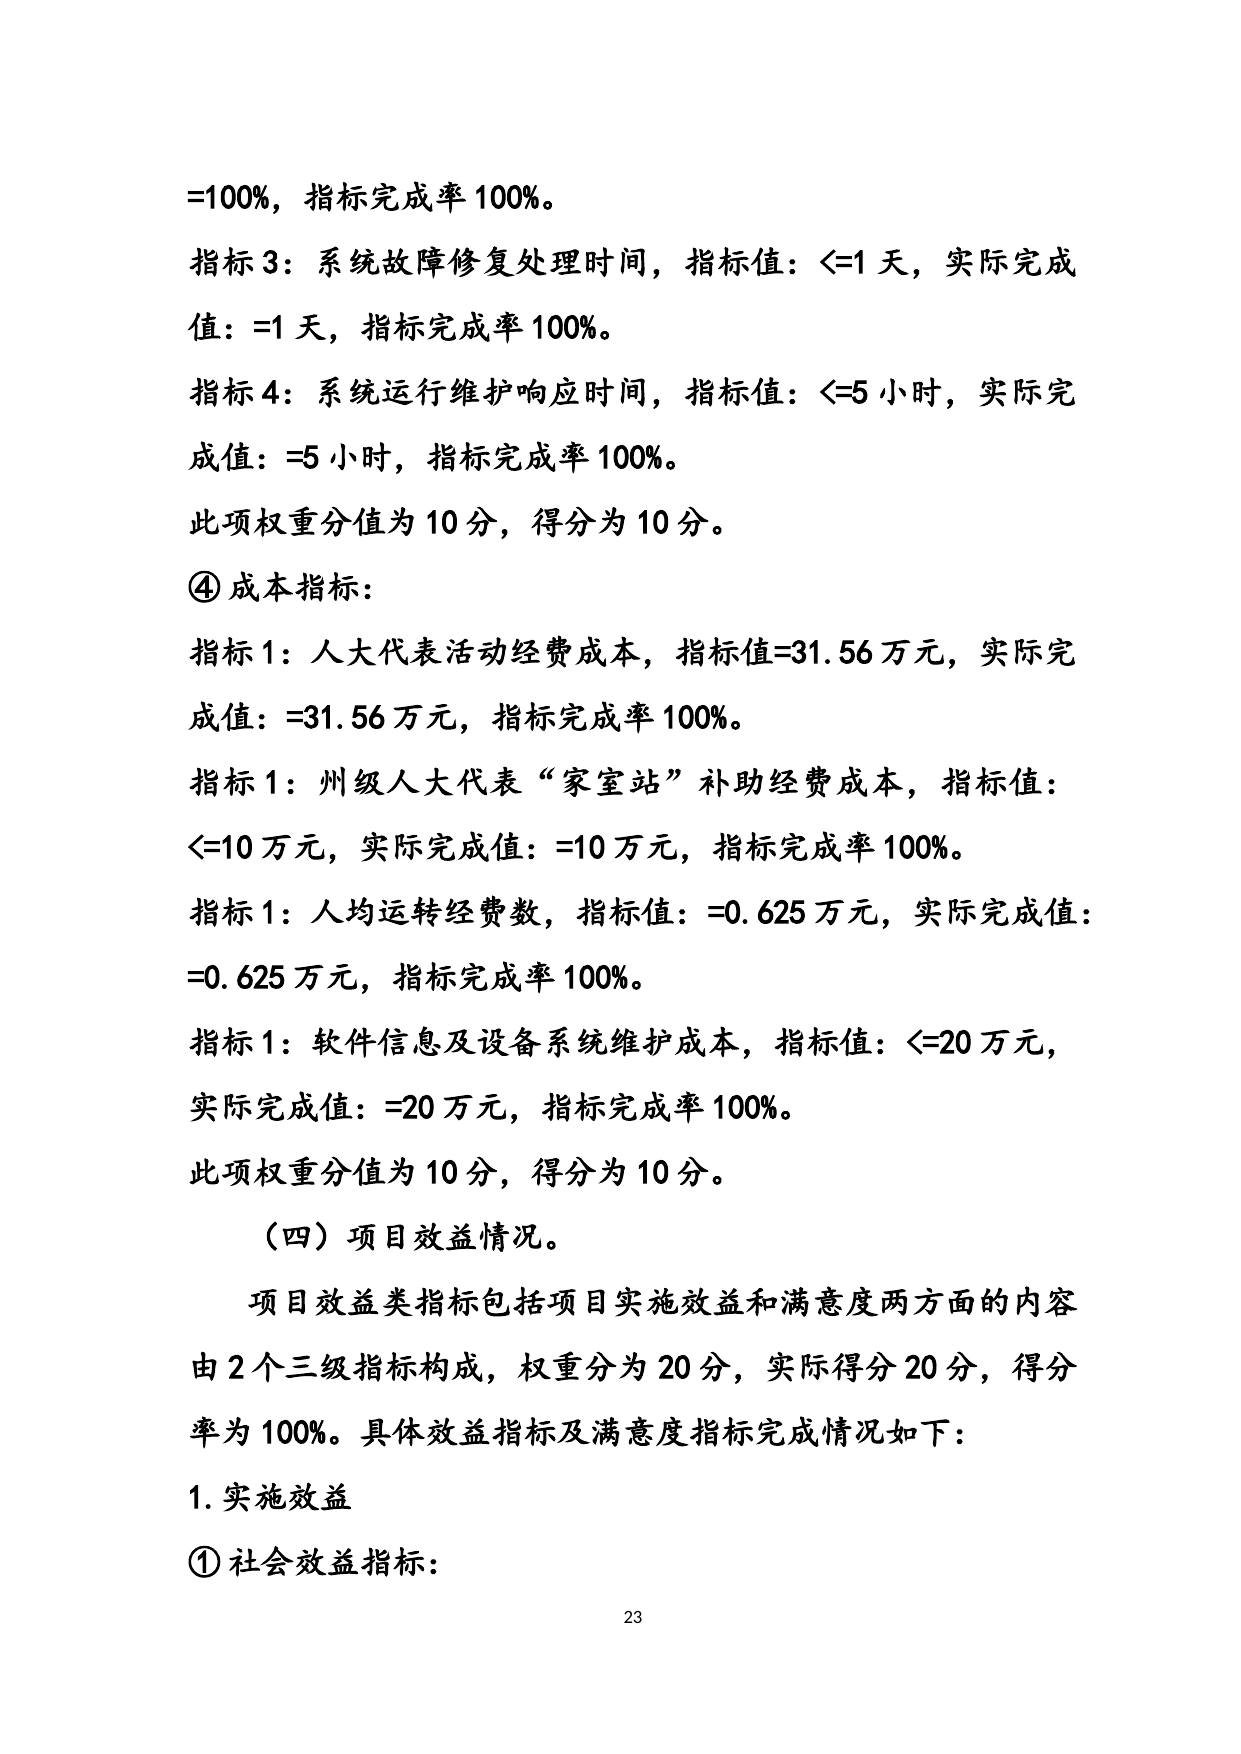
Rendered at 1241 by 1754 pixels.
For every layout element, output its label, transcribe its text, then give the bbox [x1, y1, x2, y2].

text （四）项目效益情况。 [187, 1202, 1078, 1267]
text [187, 1267, 1078, 1592]
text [187, 162, 1078, 1202]
